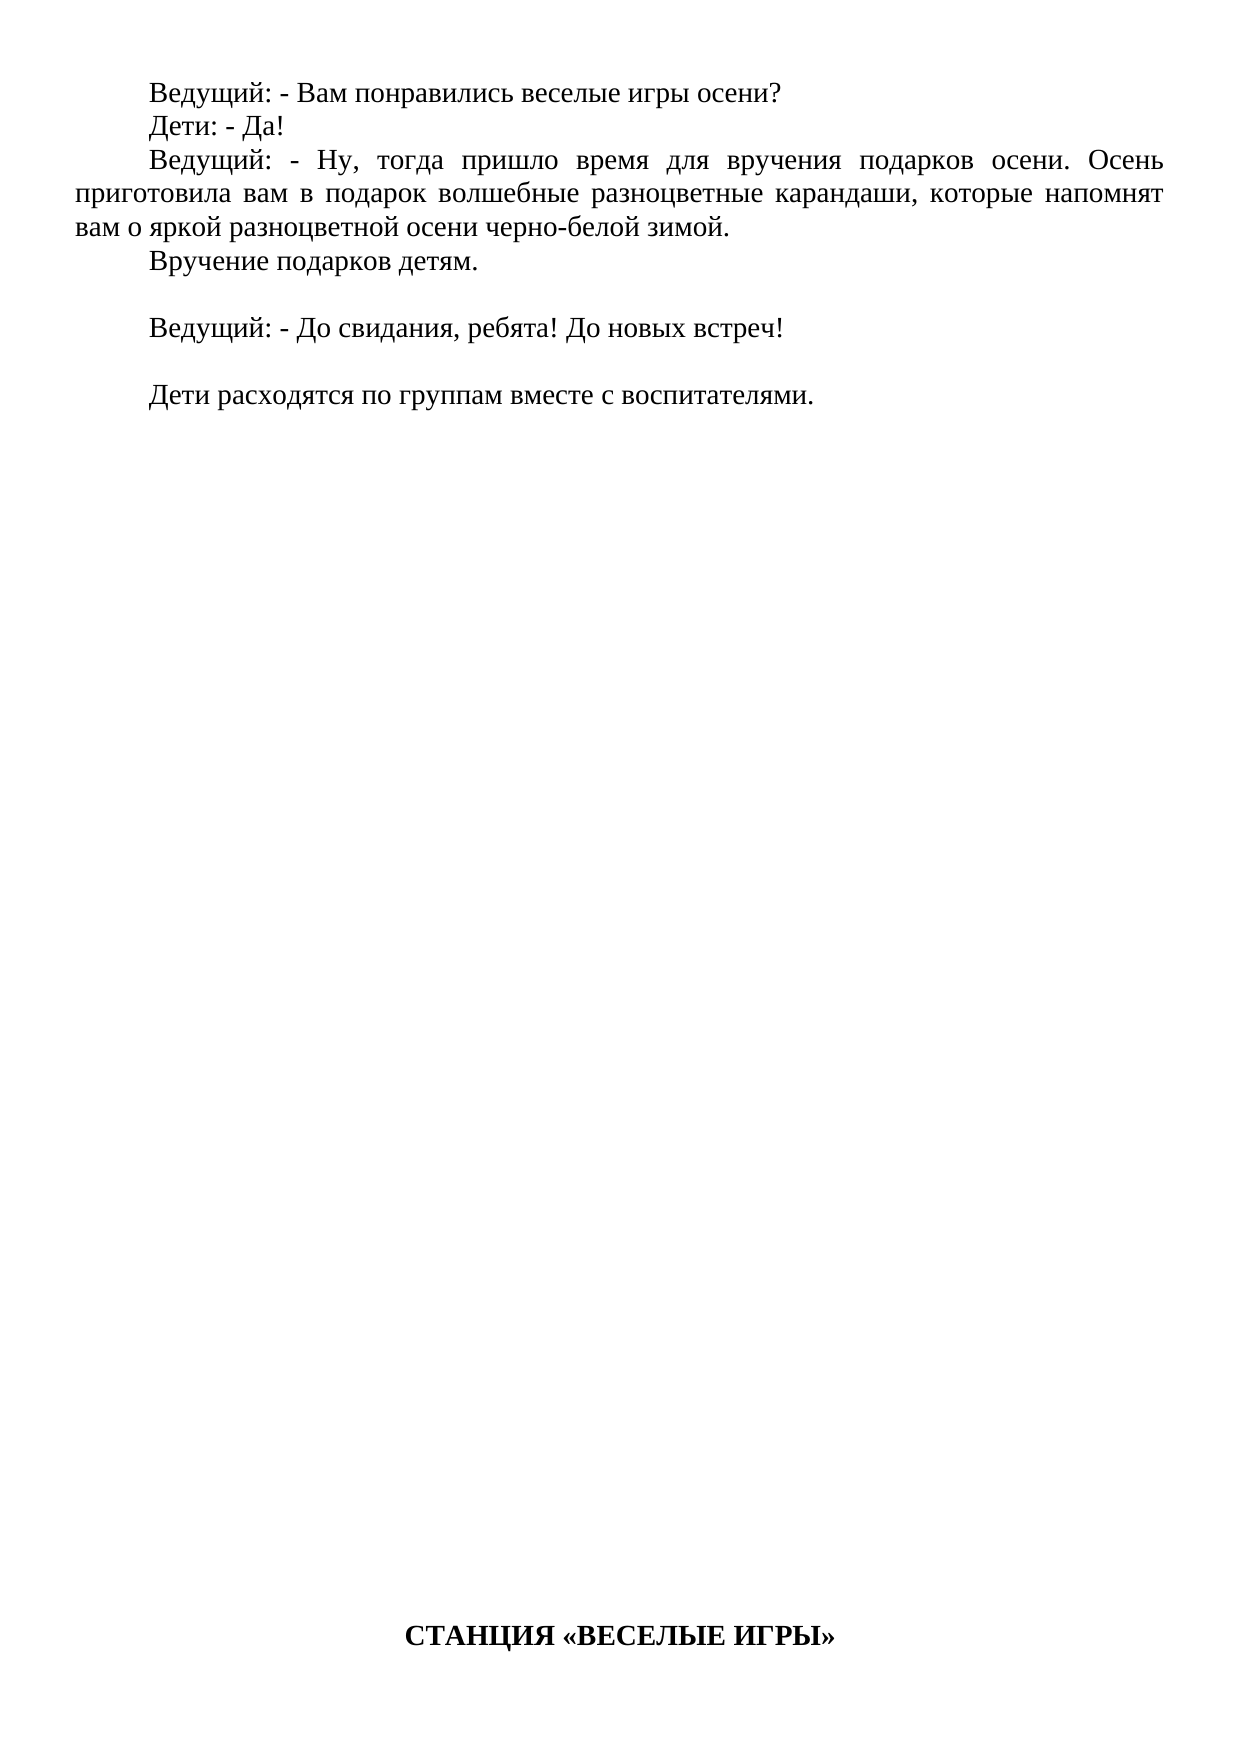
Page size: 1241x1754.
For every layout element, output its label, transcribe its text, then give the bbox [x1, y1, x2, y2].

text Дети: - Да! [75, 108, 1165, 142]
text СТАНЦИЯ «ВЕСЕЛЫЕ ИГРЫ» [75, 1618, 1165, 1651]
text Ведущий: - Вам понравились веселые игры осени? [75, 75, 1165, 108]
text Дети расходятся по группам вместе с воспитателями. [75, 377, 1165, 410]
text Ведущий: - До свидания, ребята! До новых встреч! [75, 310, 1165, 343]
text Ведущий: - Ну, тогда пришло время для вручения подарков осени. Осень приготовила вам в подарок волшебные разноцветные карандаши, которые напомнят вам о яркой разноцветной осени черно-белой зимой. [75, 142, 1165, 243]
text Вручение подарков детям. [75, 243, 1165, 276]
